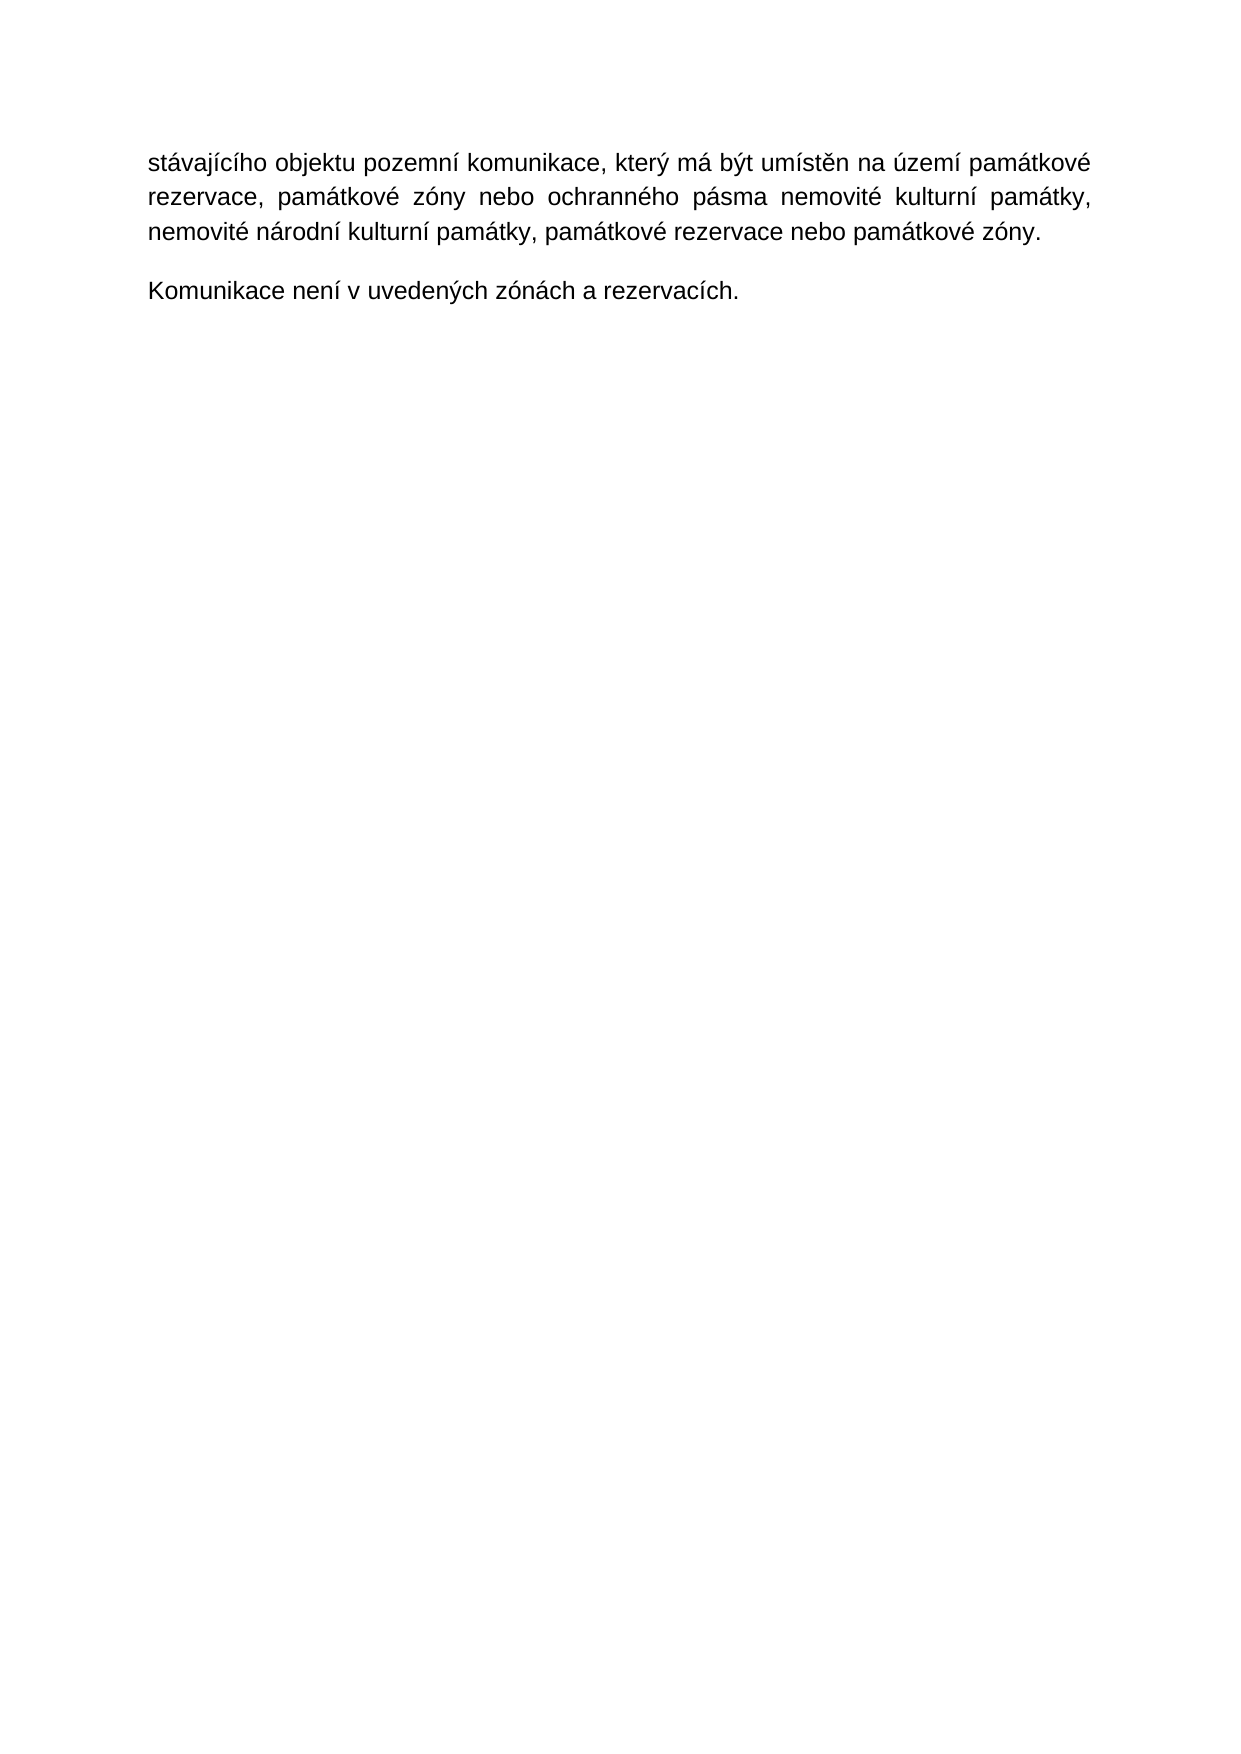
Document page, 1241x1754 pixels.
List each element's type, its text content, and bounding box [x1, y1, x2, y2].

text Komunikace není v uvedených zónách a rezervacích. [148, 276, 1093, 305]
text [148, 148, 1093, 245]
